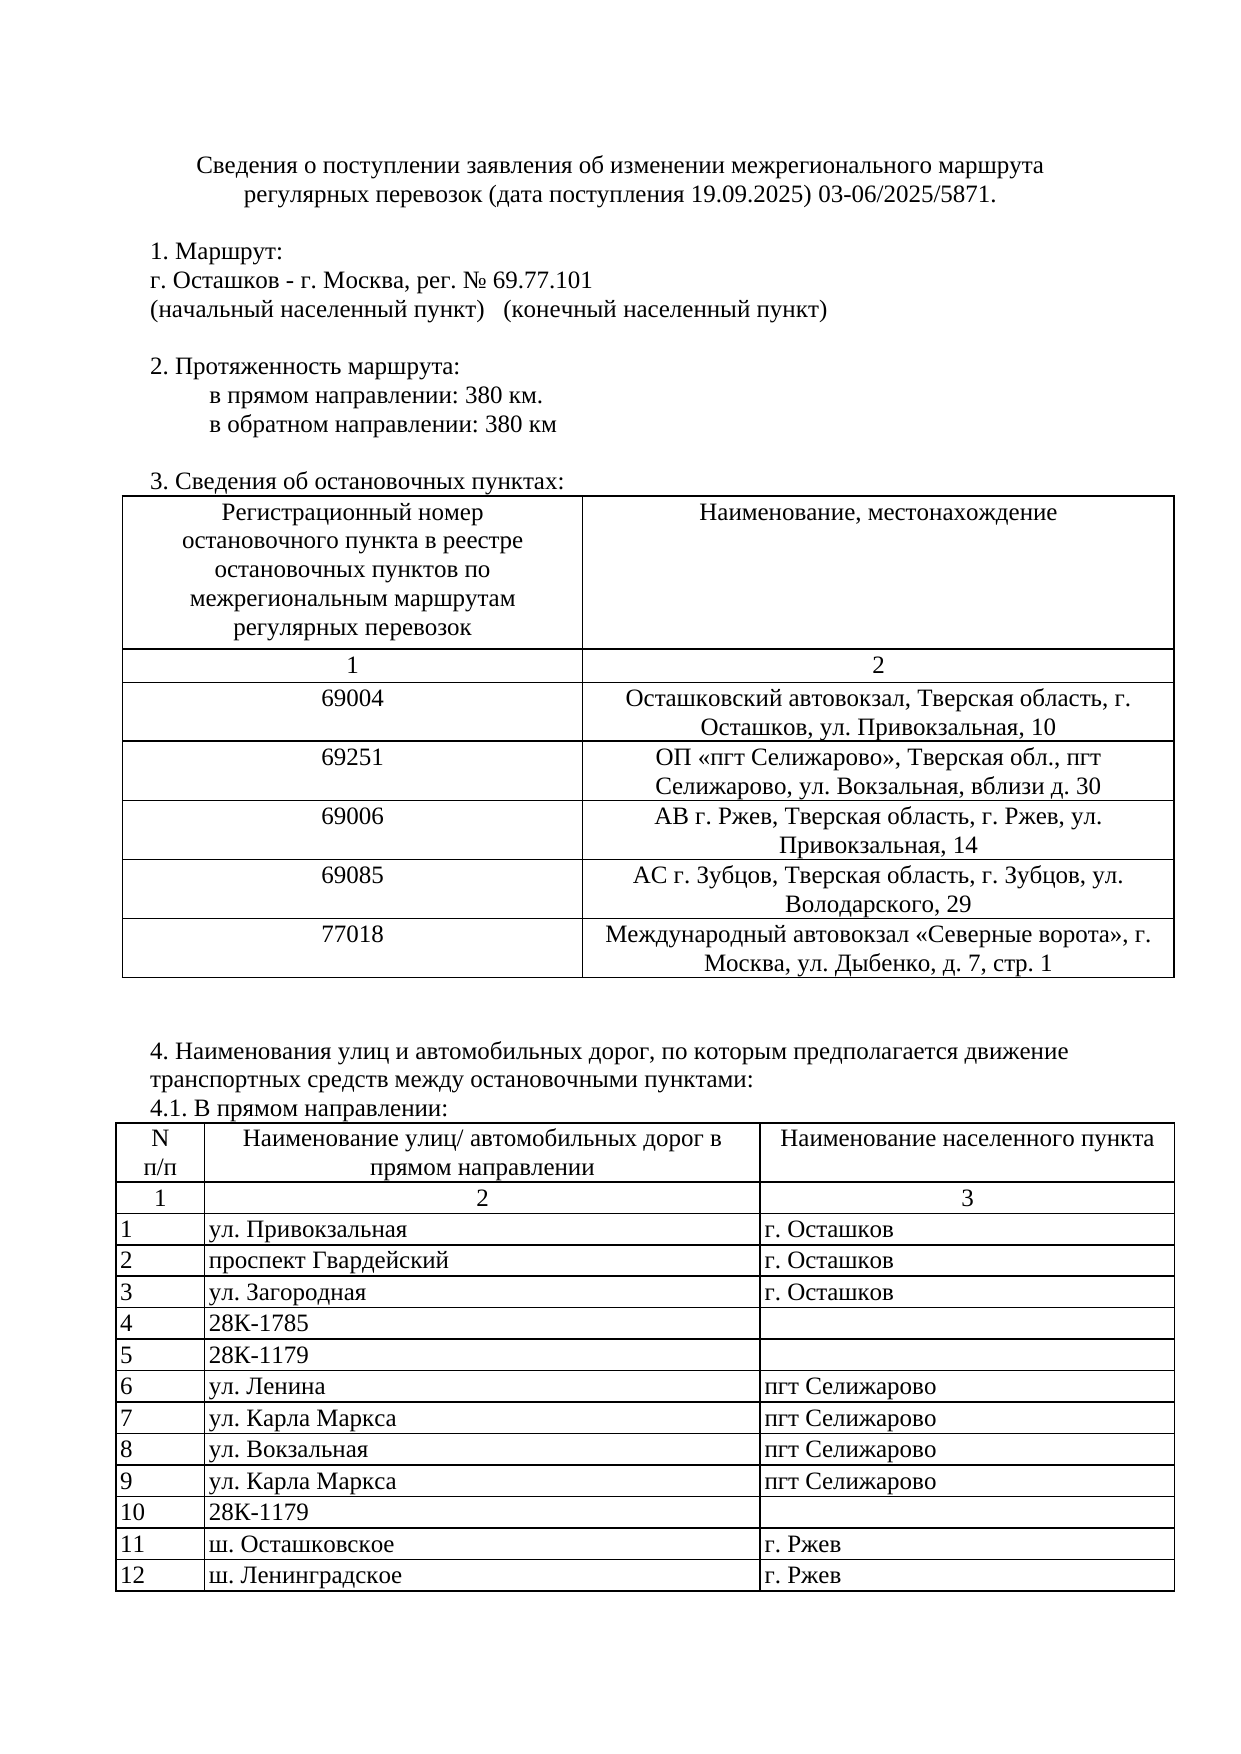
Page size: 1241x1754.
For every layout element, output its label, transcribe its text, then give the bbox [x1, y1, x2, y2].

table_cell ОП «пгт Селижарово», Тверская обл., пгт Селижарово, ул. Вокзальная, вблизи д. 30 [583, 742, 1173, 799]
table_cell г. Осташков [761, 1277, 1174, 1307]
table_cell ул. Карла Маркса [205, 1403, 759, 1433]
table_header Наименование, местонахождение [583, 497, 1173, 648]
text 1. Маршрут: [150, 236, 1090, 265]
text Сведения о поступлении заявления об изменении межрегионального маршрута регулярных перевозок (дата поступления 19.09.2025) 03-06/2025/5871. [150, 150, 1090, 207]
table_header Наименование населенного пункта [761, 1124, 1174, 1181]
table_cell ул. Загородная [205, 1277, 759, 1307]
table_cell 1 [123, 650, 582, 681]
table_cell АС г. Зубцов, Тверская область, г. Зубцов, ул. Володарского, 29 [583, 860, 1173, 918]
table_cell 28К-1179 [205, 1340, 759, 1370]
table_cell [761, 1497, 1174, 1527]
table_cell 69006 [123, 801, 582, 858]
text 4. Наименования улиц и автомобильных дорог, по которым предполагается движение транспортных средств между остановочными пунктами: [150, 1036, 1090, 1093]
table_cell 69004 [123, 683, 582, 740]
table_cell 28К-1179 [205, 1497, 759, 1527]
table_cell 2 [205, 1183, 759, 1212]
table_cell 3 [117, 1277, 204, 1307]
table_cell г. Осташков [761, 1214, 1174, 1244]
table_cell ул. Привокзальная [205, 1214, 759, 1244]
table_cell 28К-1785 [205, 1308, 759, 1338]
table_header Регистрационный номер остановочного пункта в реестре остановочных пунктов по межрегиональным маршрутам регулярных перевозок [123, 497, 582, 648]
text 4.1. В прямом направлении: [150, 1093, 1090, 1122]
table_cell пгт Селижарово [761, 1434, 1174, 1464]
table_cell 1 [117, 1183, 204, 1212]
table_cell 6 [117, 1371, 204, 1401]
table_cell 4 [117, 1308, 204, 1338]
table_cell [761, 1308, 1174, 1338]
table_cell ш. Осташковское [205, 1529, 759, 1558]
table_cell 2 [583, 650, 1173, 681]
table_cell 69085 [123, 860, 582, 918]
table_cell 5 [117, 1340, 204, 1370]
table_cell проспект Гвардейский [205, 1246, 759, 1275]
table_cell АВ г. Ржев, Тверская область, г. Ржев, ул. Привокзальная, 14 [583, 801, 1173, 858]
table_cell 77018 [123, 919, 582, 977]
table_cell 69251 [123, 742, 582, 799]
table_cell 7 [117, 1403, 204, 1433]
text в прямом направлении: 380 км. [150, 380, 1090, 409]
table_cell [761, 1340, 1174, 1370]
table_cell пгт Селижарово [761, 1371, 1174, 1401]
table_cell ул. Карла Маркса [205, 1466, 759, 1496]
table_cell 2 [117, 1246, 204, 1275]
table_cell 1 [117, 1214, 204, 1244]
table_cell Осташковский автовокзал, Тверская область, г. Осташков, ул. Привокзальная, 10 [583, 683, 1173, 740]
text (начальный населенный пункт) (конечный населенный пункт) [150, 294, 1090, 322]
table_cell 11 [117, 1529, 204, 1558]
table_cell 3 [761, 1183, 1174, 1212]
table_cell ш. Ленинградское [205, 1560, 759, 1590]
table_cell г. Ржев [761, 1529, 1174, 1558]
text 2. Протяженность маршрута: [150, 351, 1090, 380]
table_cell 8 [117, 1434, 204, 1464]
table_cell г. Осташков [761, 1246, 1174, 1275]
table_cell 10 [117, 1497, 204, 1527]
table_header N п/п [117, 1124, 204, 1181]
table_cell г. Ржев [761, 1560, 1174, 1590]
text в обратном направлении: 380 км [150, 409, 1090, 437]
table_header Наименование улиц/ автомобильных дорог в прямом направлении [205, 1124, 759, 1181]
table_cell ул. Вокзальная [205, 1434, 759, 1464]
table_cell 9 [117, 1466, 204, 1496]
table_cell пгт Селижарово [761, 1466, 1174, 1496]
table_cell 12 [117, 1560, 204, 1590]
table_cell пгт Селижарово [761, 1403, 1174, 1433]
table_cell Международный автовокзал «Северные ворота», г. Москва, ул. Дыбенко, д. 7, стр. 1 [583, 919, 1173, 977]
text г. Осташков - г. Москва, рег. № 69.77.101 [150, 265, 1090, 294]
table_cell ул. Ленина [205, 1371, 759, 1401]
text 3. Сведения об остановочных пунктах: [150, 466, 1090, 495]
